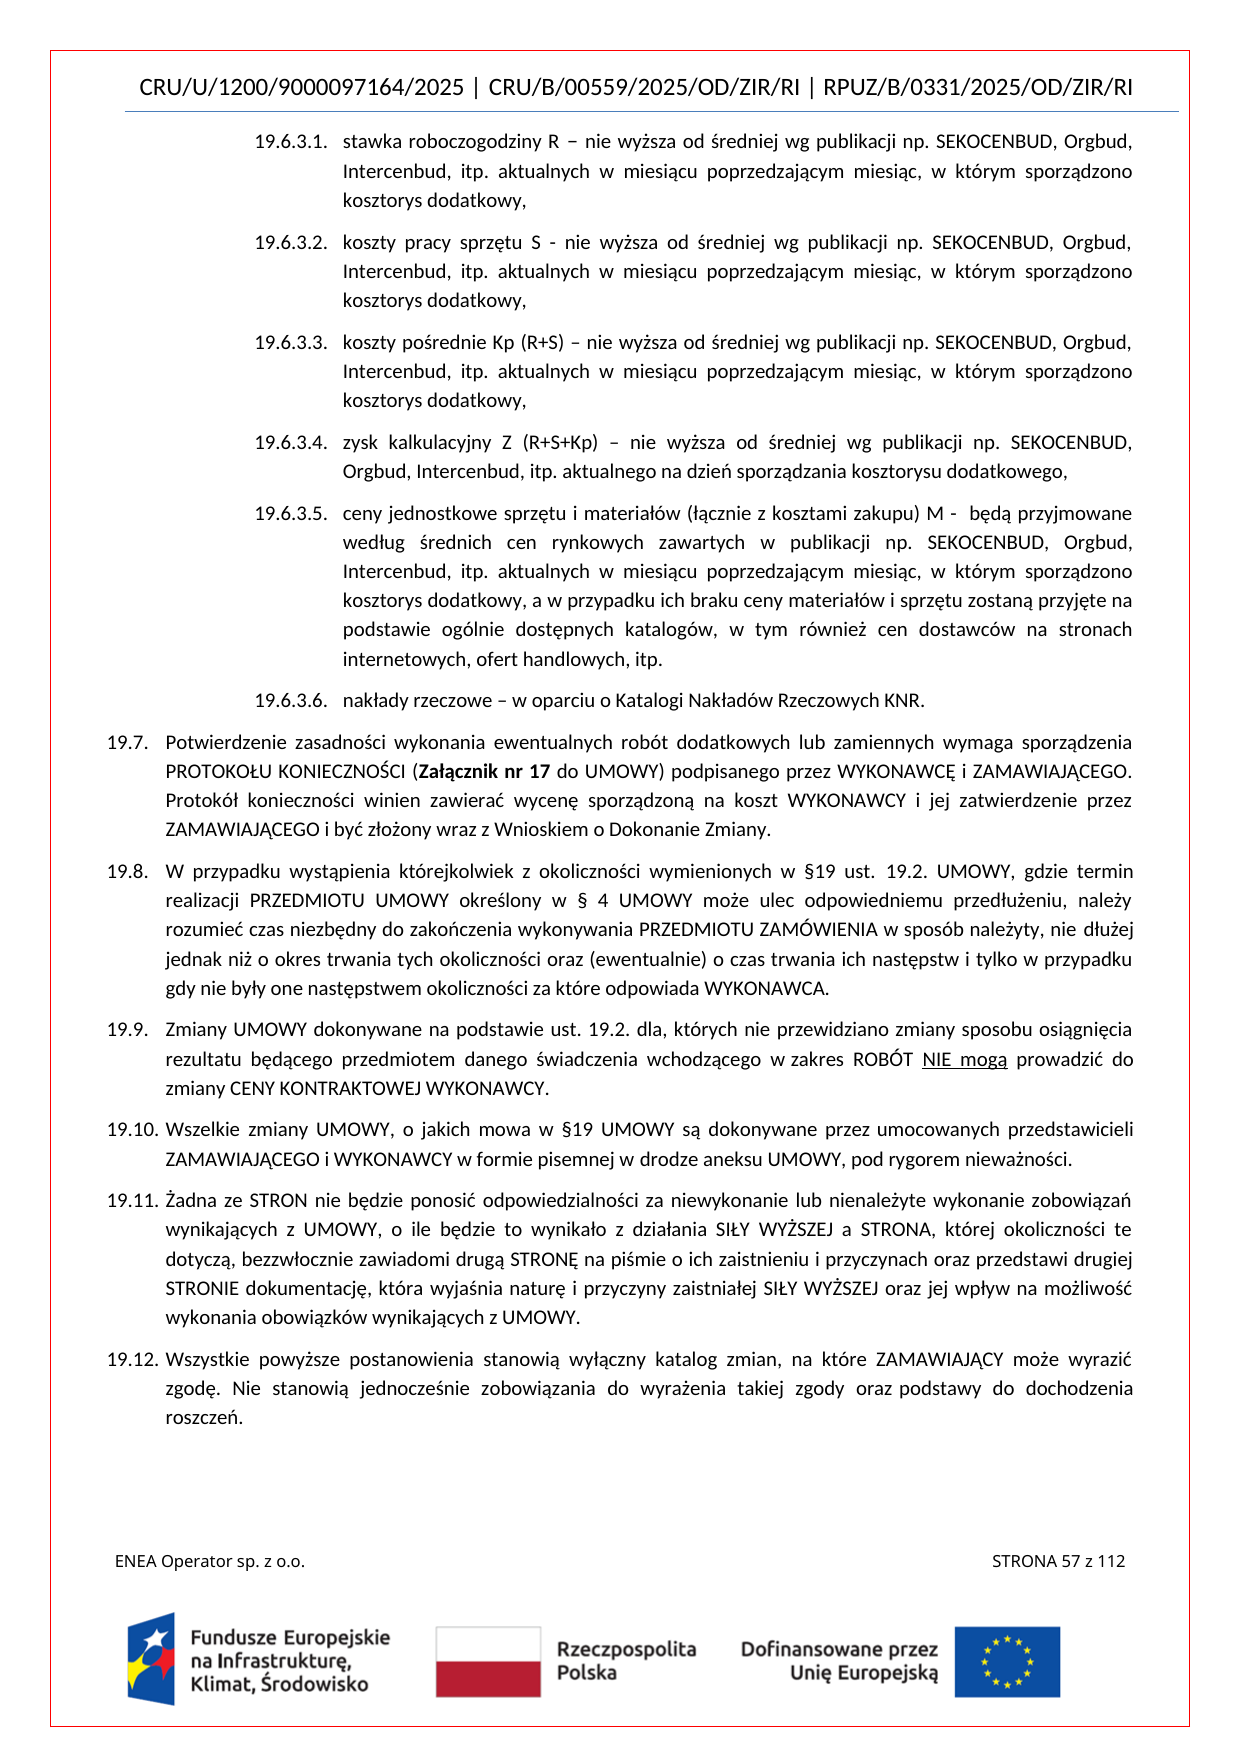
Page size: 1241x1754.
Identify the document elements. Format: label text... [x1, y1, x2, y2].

list koszty pośrednie Kp (R+S) – nie wyższa od średniej wg publikacji np. SEKOCENBUD, Orgbud, Intercenbud, itp. aktualnych w miesiącu poprzedzającym miesiąc, w którym sporządzono kosztorys dodatkowy, [254, 329, 1134, 413]
list Żadna ze STRON nie będzie ponosić odpowiedzialności za niewykonanie lub nienależyte wykonanie zobowiązań wynikających z UMOWY, o ile będzie to wynikało z działania SIŁY WYŻSZEJ a STRONA, której okoliczności te dotyczą, bezzwłocznie zawiadomi drugą STRONĘ na piśmie o ich zaistnieniu i przyczynach oraz przedstawi drugiej STRONIE dokumentację, która wyjaśnia naturę i przyczyny zaistniałej SIŁY WYŻSZEJ oraz jej wpływ na możliwość wykonania obowiązków wynikających z UMOWY. [106, 1187, 1134, 1329]
list Wszystkie powyższe postanowienia stanowią wyłączny katalog zmian, na które ZAMAWIAJĄCY może wyrazić zgodę. Nie stanowią jednocześnie zobowiązania do wyrażenia takiej zgody oraz podstawy do dochodzenia roszczeń. [106, 1346, 1134, 1429]
list zysk kalkulacyjny Z (R+S+Kp) – nie wyższa od średniej wg publikacji np. SEKOCENBUD, Orgbud, Intercenbud, itp. aktualnego na dzień sporządzania kosztorysu dodatkowego, [254, 429, 1134, 484]
list Wszelkie zmiany UMOWY, o jakich mowa w §19 UMOWY są dokonywane przez umocowanych przedstawicieli ZAMAWIAJĄCEGO i WYKONAWCY w formie pisemnej w drodze aneksu UMOWY, pod rygorem nieważności. [106, 1117, 1134, 1171]
list Zmiany UMOWY dokonywane na podstawie ust. 19.2. dla, których nie przewidziano zmiany sposobu osiągnięcia rezultatu będącego przedmiotem danego świadczenia wchodzącego w zakres ROBÓT NIE mogą prowadzić do zmiany CENY KONTRAKTOWEJ WYKONAWCY. [106, 1017, 1134, 1100]
list nakłady rzeczowe – w oparciu o Katalogi Nakładów Rzeczowych KNR. [254, 687, 1134, 713]
list ceny jednostkowe sprzętu i materiałów (łącznie z kosztami zakupu) M - będą przyjmowane według średnich cen rynkowych zawartych w publikacji np. SEKOCENBUD, Orgbud, Intercenbud, itp. aktualnych w miesiącu poprzedzającym miesiąc, w którym sporządzono kosztorys dodatkowy, a w przypadku ich braku ceny materiałów i sprzętu zostaną przyjęte na podstawie ogólnie dostępnych katalogów, w tym również cen dostawców na stronach internetowych, ofert handlowych, itp. [254, 500, 1134, 671]
list stawka roboczogodziny R – nie wyższa od średniej wg publikacji np. SEKOCENBUD, Orgbud, Intercenbud, itp. aktualnych w miesiącu poprzedzającym miesiąc, w którym sporządzono kosztorys dodatkowy, [254, 126, 1134, 213]
picture [106, 1589, 1074, 1726]
list Potwierdzenie zasadności wykonania ewentualnych robót dodatkowych lub zamiennych wymaga sporządzenia PROTOKOŁU KONIECZNOŚCI (Załącznik nr 17 do UMOWY) podpisanego przez WYKONAWCĘ i ZAMAWIAJĄCEGO. Protokół konieczności winien zawierać wycenę sporządzoną na koszt WYKONAWCY i jej zatwierdzenie przez ZAMAWIAJĄCEGO i być złożony wraz z Wnioskiem o Dokonanie Zmiany. [106, 729, 1134, 842]
list W przypadku wystąpienia którejkolwiek z okoliczności wymienionych w §19 ust. 19.2. UMOWY, gdzie termin realizacji PRZEDMIOTU UMOWY określony w § 4 UMOWY może ulec odpowiedniemu przedłużeniu, należy rozumieć czas niezbędny do zakończenia wykonywania PRZEDMIOTU ZAMÓWIENIA w sposób należyty, nie dłużej jednak niż o okres trwania tych okoliczności oraz (ewentualnie) o czas trwania ich następstw i tylko w przypadku gdy nie były one następstwem okoliczności za które odpowiada WYKONAWCA. [106, 858, 1134, 1000]
list koszty pracy sprzętu S - nie wyższa od średniej wg publikacji np. SEKOCENBUD, Orgbud, Intercenbud, itp. aktualnych w miesiącu poprzedzającym miesiąc, w którym sporządzono kosztorys dodatkowy, [254, 229, 1134, 313]
